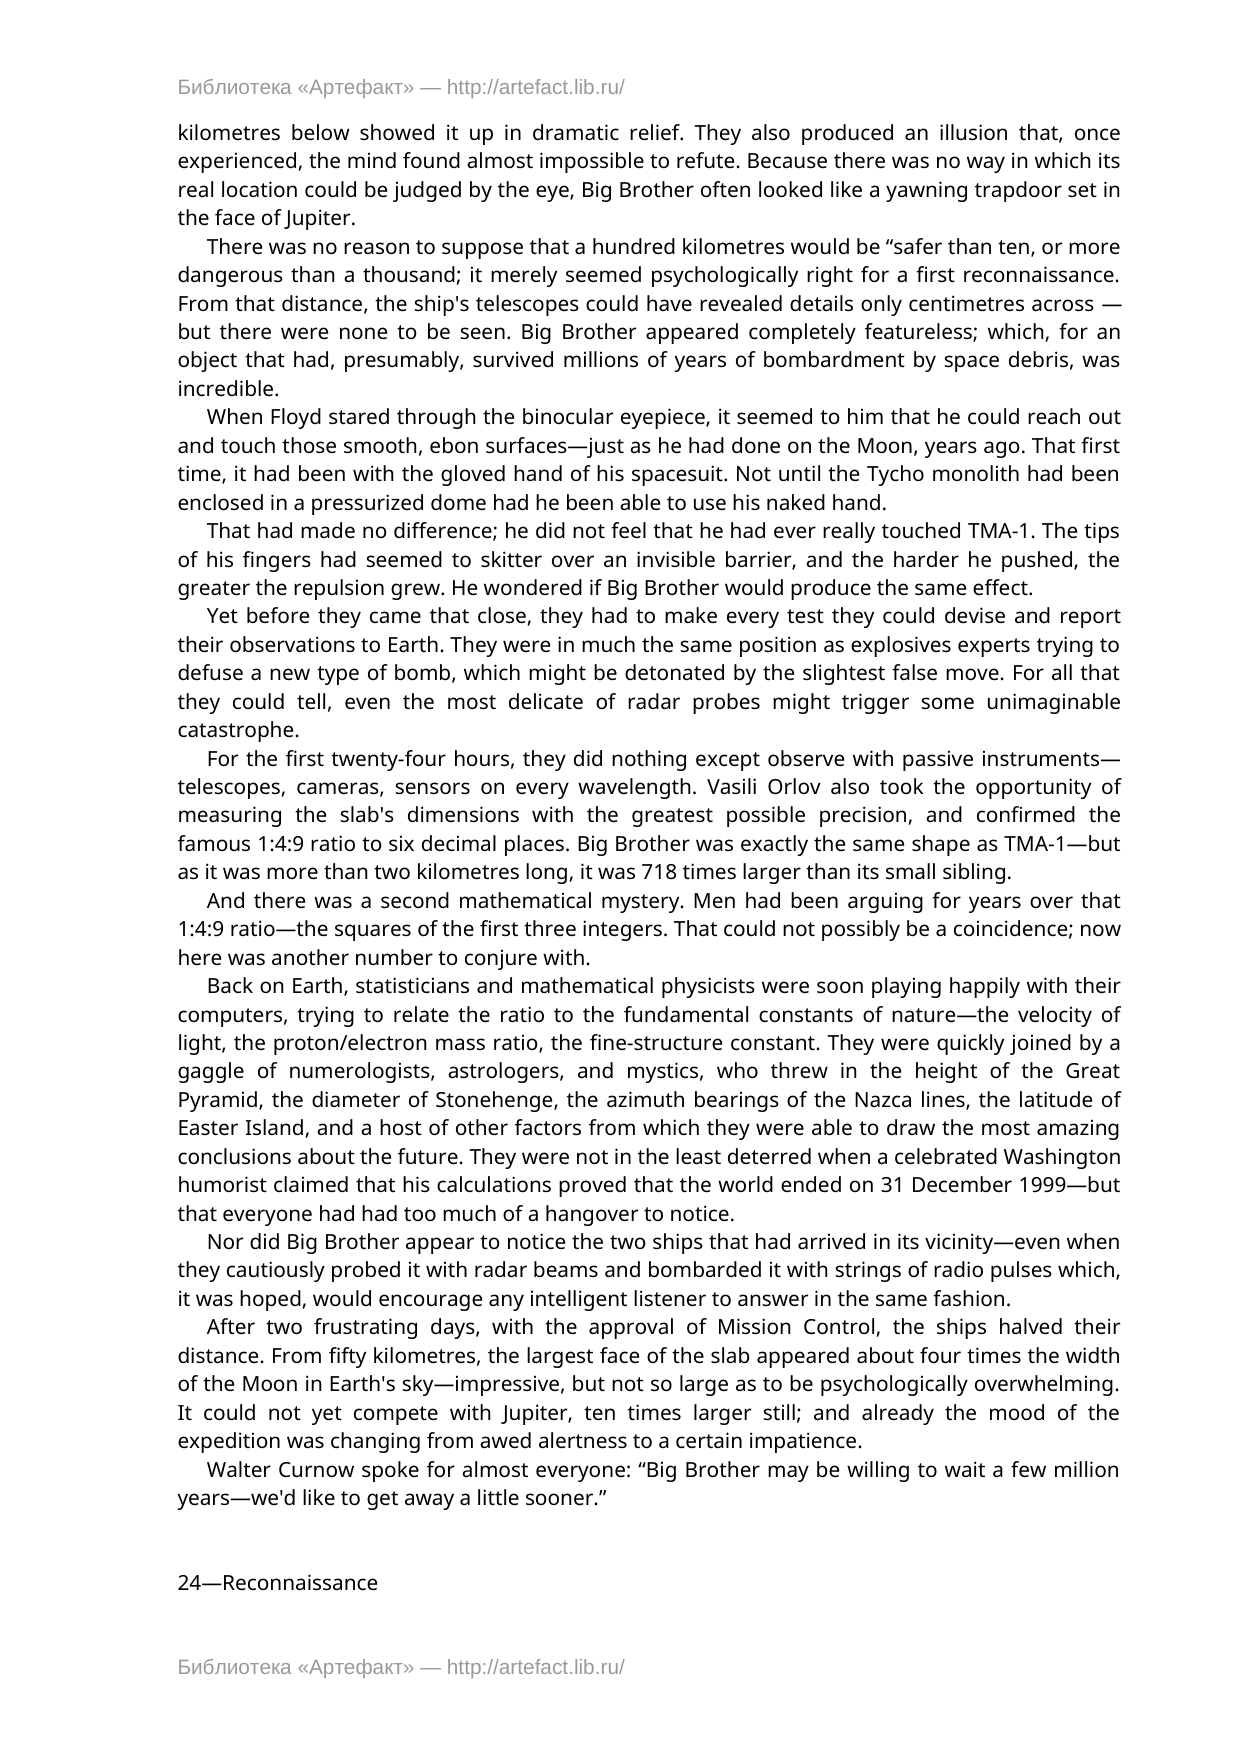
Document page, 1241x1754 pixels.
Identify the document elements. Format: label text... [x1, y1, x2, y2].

text Yet before they came that close, they had to make every test they could devise and report their observations to Earth. They were in much the same position as explosives experts trying to defuse a new type of bomb, which might be detonated by the slightest false move. For all that they could tell, even the most delicate of radar probes might trigger some unimaginable catastrophe. [177, 602, 1122, 744]
text Back on Earth, statisticians and mathematical physicists were soon playing happily with their computers, trying to relate the ratio to the fundamental constants of nature—the velocity of light, the proton/electron mass ratio, the fine-structure constant. They were quickly joined by a gaggle of numerologists, astrologers, and mystics, who threw in the height of the Great Pyramid, the diameter of Stonehenge, the azimuth bearings of the Nazca lines, the latitude of Easter Island, and a host of other factors from which they were able to draw the most amazing conclusions about the future. They were not in the least deterred when a celebrated Washington humorist claimed that his calculations proved that the world ended on 31 December 1999—but that everyone had had too much of a hangover to notice. [177, 971, 1122, 1227]
text Walter Curnow spoke for almost everyone: “Big Brother may be willing to wait a few million years—we'd like to get away a little sooner.” [177, 1455, 1122, 1512]
text Nor did Big Brother appear to notice the two ships that had arrived in its vicinity—even when they cautiously probed it with radar beams and bombarded it with strings of radio pulses which, it was hoped, would encourage any intelligent listener to answer in the same fashion. [177, 1227, 1122, 1312]
text 24—Reconnaissance [177, 1568, 1122, 1597]
text And there was a second mathematical mystery. Men had been arguing for years over that 1:4:9 ratio—the squares of the first three integers. That could not possibly be a coincidence; now here was another number to conjure with. [177, 886, 1122, 971]
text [177, 118, 1122, 232]
text There was no reason to suppose that a hundred kilometres would be “safer than ten, or more dangerous than a thousand; it merely seemed psychologically right for a first reconnaissance. From that distance, the ship's telescopes could have revealed details only centimetres across —but there were none to be seen. Big Brother appeared completely featureless; which, for an object that had, presumably, survived millions of years of bombardment by space debris, was incredible. [177, 232, 1122, 402]
text After two frustrating days, with the approval of Mission Control, the ships halved their distance. From fifty kilometres, the largest face of the slab appeared about four times the width of the Moon in Earth's sky—impressive, but not so large as to be psychologically overwhelming. It could not yet compete with Jupiter, ten times larger still; and already the mood of the expedition was changing from awed alertness to a certain impatience. [177, 1312, 1122, 1455]
text That had made no difference; he did not feel that he had ever really touched TMA-1. The tips of his fingers had seemed to skitter over an invisible barrier, and the harder he pushed, the greater the repulsion grew. He wondered if Big Brother would produce the same effect. [177, 516, 1122, 602]
text When Floyd stared through the binocular eyepiece, it seemed to him that he could reach out and touch those smooth, ebon surfaces—just as he had done on the Moon, years ago. That first time, it had been with the gloved hand of his spacesuit. Not until the Tycho monolith had been enclosed in a pressurized dome had he been able to use his naked hand. [177, 402, 1122, 516]
text For the first twenty-four hours, they did nothing except observe with passive instruments—telescopes, cameras, sensors on every wavelength. Vasili Orlov also took the opportunity of measuring the slab's dimensions with the greatest possible precision, and confirmed the famous 1:4:9 ratio to six decimal places. Big Brother was exactly the same shape as TMA-1—but as it was more than two kilometres long, it was 718 times larger than its small sibling. [177, 744, 1122, 886]
